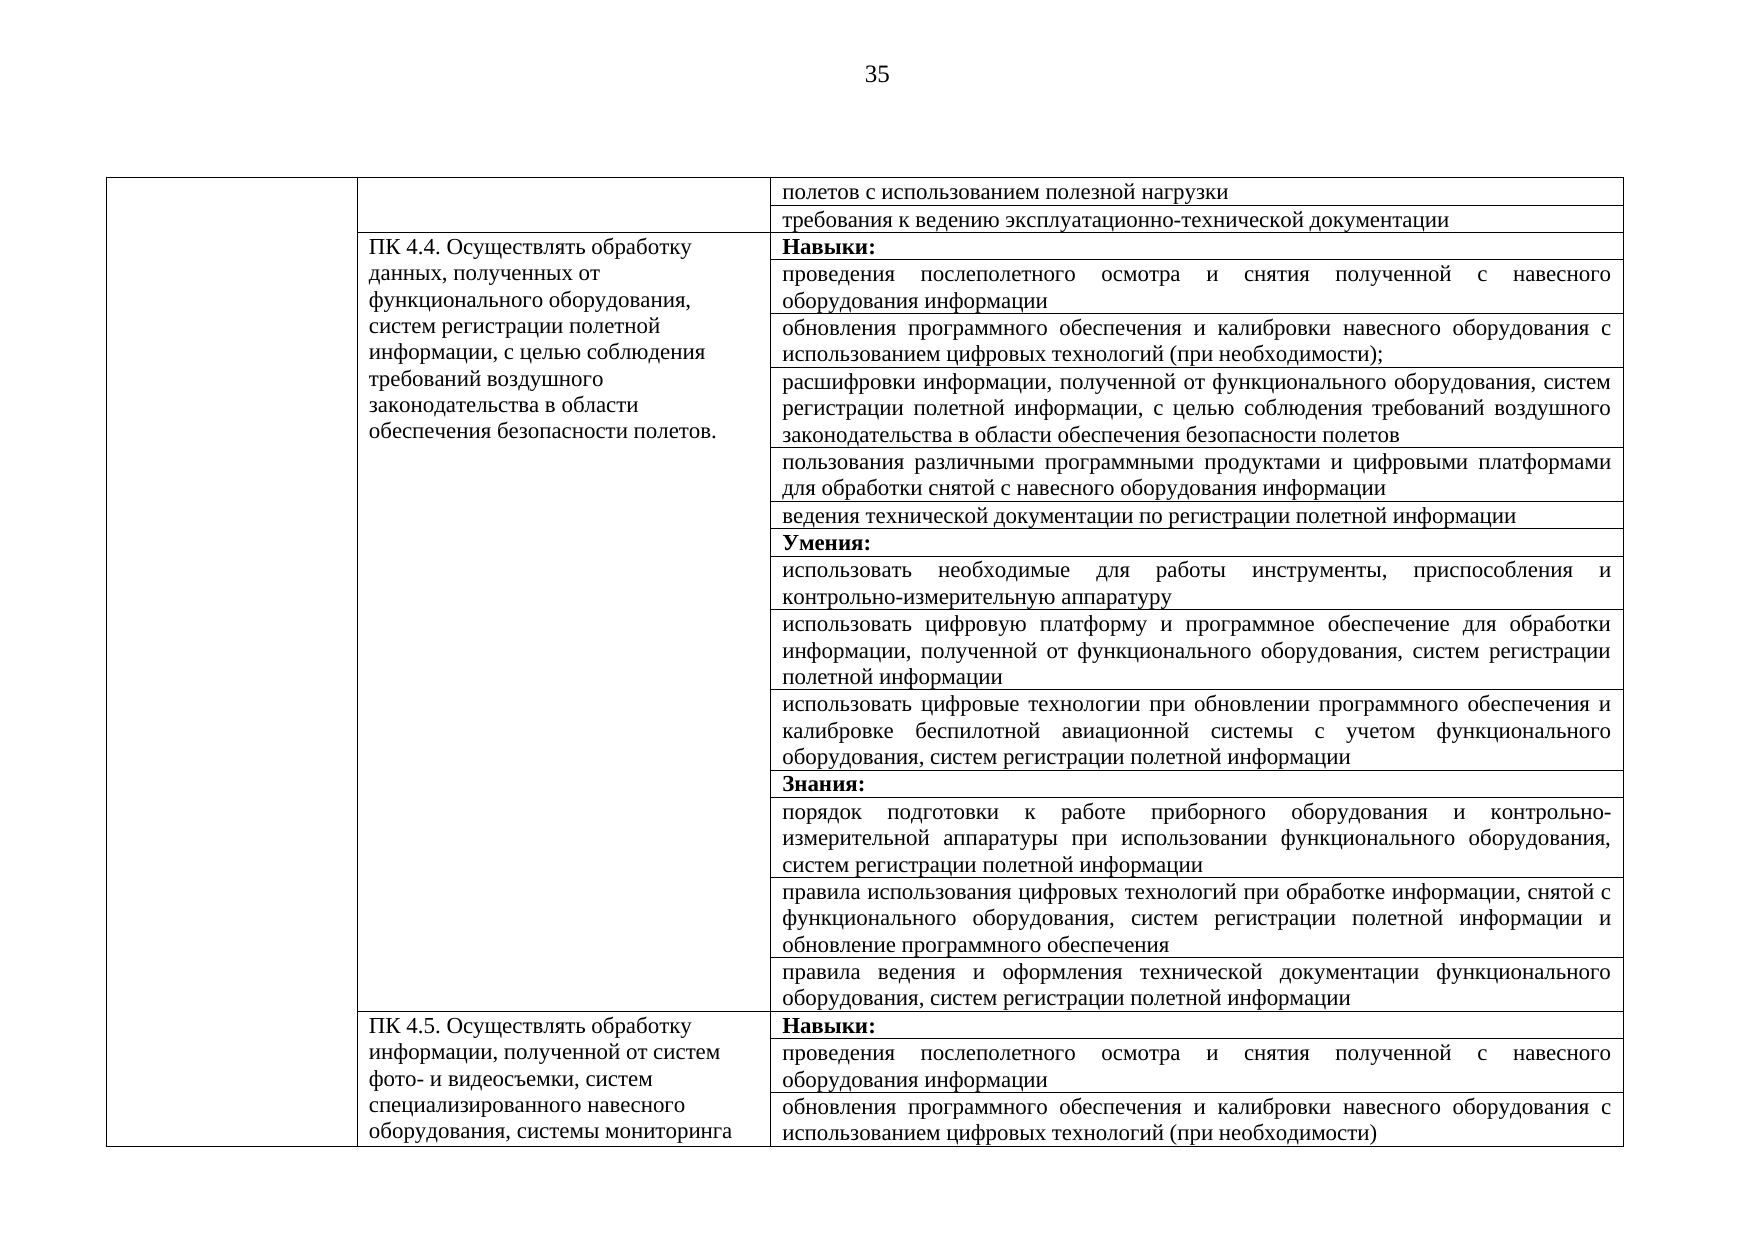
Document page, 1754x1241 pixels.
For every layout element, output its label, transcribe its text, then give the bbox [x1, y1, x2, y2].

table_cell порядок подготовки к работе приборного оборудования и контрольно-измерительной аппаратуры при использовании функционального оборудования, систем регистрации полетной информации [771, 798, 1623, 877]
table_cell Умения: [771, 529, 1623, 556]
table_cell правила ведения и оформления технической документации функционального оборудования, систем регистрации полетной информации [771, 958, 1623, 1011]
table_cell правила использования цифровых технологий при обработке информации, снятой с функционального оборудования, систем регистрации полетной информации и обновление программного обеспечения [771, 878, 1623, 957]
table_cell требования к ведению эксплуатационно-технической документации [771, 206, 1623, 232]
table_cell Навыки: [771, 1012, 1623, 1038]
table_cell ведения технической документации по регистрации полетной информации [771, 502, 1623, 528]
table_cell использовать необходимые для работы инструменты, приспособления и контрольно-измерительную аппаратуру [771, 557, 1623, 609]
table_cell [771, 178, 1623, 204]
table_cell использовать цифровые технологии при обновлении программного обеспечения и калибровке беспилотной авиационной системы с учетом функционального оборудования, систем регистрации полетной информации [771, 690, 1623, 769]
table_cell проведения послеполетного осмотра и снятия полученной с навесного оборудования информации [771, 260, 1623, 313]
table_cell обновления программного обеспечения и калибровки навесного оборудования с использованием цифровых технологий (при необходимости) [771, 1093, 1623, 1146]
table_cell обновления программного обеспечения и калибровки навесного оборудования с использованием цифровых технологий (при необходимости); [771, 314, 1623, 367]
table_cell пользования различными программными продуктами и цифровыми платформами для обработки снятой с навесного оборудования информации [771, 448, 1623, 501]
table_cell использовать цифровую платформу и программное обеспечение для обработки информации, полученной от функционального оборудования, систем регистрации полетной информации [771, 610, 1623, 689]
table_cell ПК 4.5. Осуществлять обработку информации, полученной от систем фото- и видеосъемки, систем специализированного навесного оборудования, системы мониторинга земной поверхности и воздушного пространства, систематизировать полученные данные и организовывать их хранение. [358, 1012, 770, 1146]
table_cell ПК 4.4. Осуществлять обработку данных, полученных от функционального оборудования, систем регистрации полетной информации, с целью соблюдения требований воздушного законодательства в области обеспечения безопасности полетов. [358, 233, 770, 1011]
table_cell Знания: [771, 771, 1623, 797]
table_cell проведения послеполетного осмотра и снятия полученной с навесного оборудования информации [771, 1039, 1623, 1092]
table_cell Навыки: [771, 233, 1623, 259]
table_cell расшифровки информации, полученной от функционального оборудования, систем регистрации полетной информации, с целью соблюдения требований воздушного законодательства в области обеспечения безопасности полетов [771, 368, 1623, 447]
